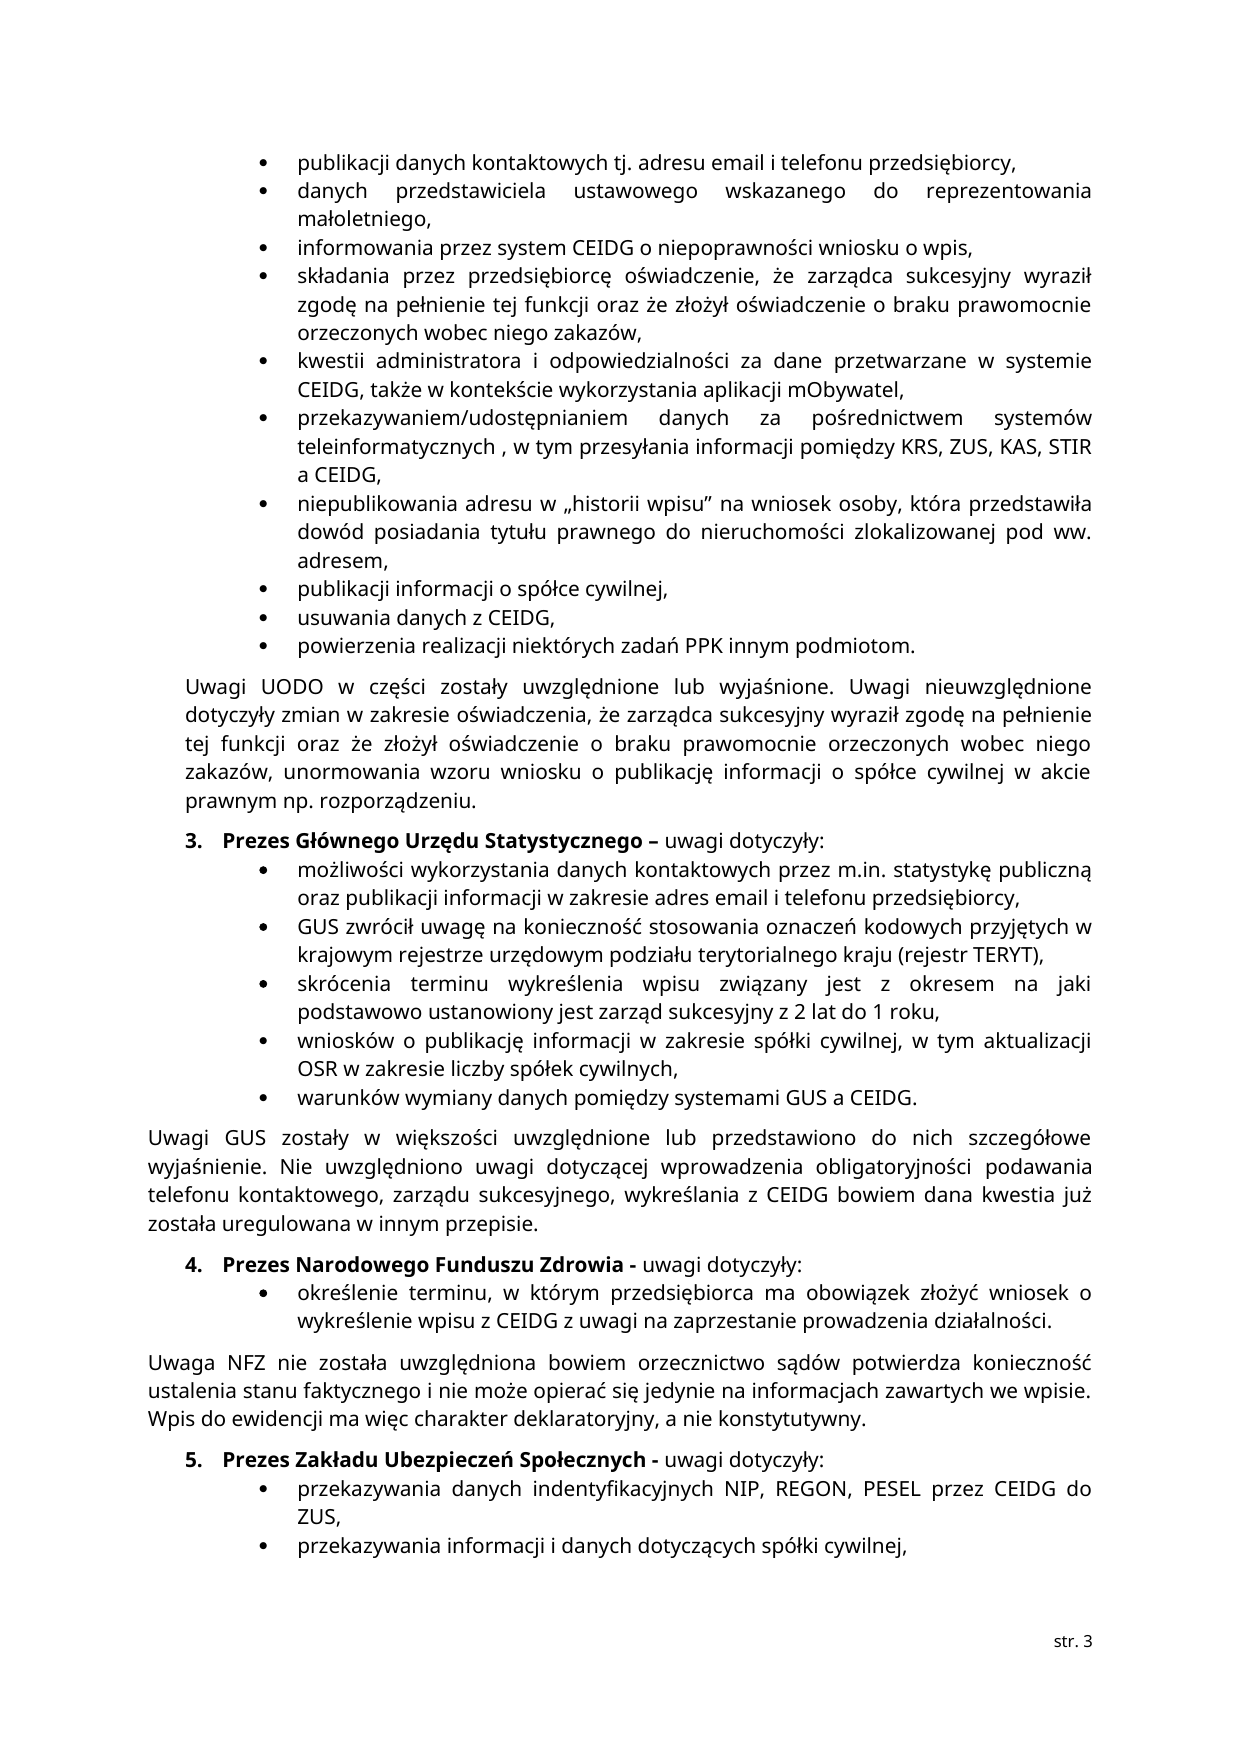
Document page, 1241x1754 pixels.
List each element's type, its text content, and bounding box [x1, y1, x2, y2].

list przekazywaniem/udostępnianiem danych za pośrednictwem systemów teleinformatycznych , w tym przesyłania informacji pomiędzy KRS, ZUS, KAS, STIR a CEIDG, [259, 403, 1093, 489]
list publikacji danych kontaktowych tj. adresu email i telefonu przedsiębiorcy, [259, 148, 1093, 176]
list GUS zwrócił uwagę na konieczność stosowania oznaczeń kodowych przyjętych w krajowym rejestrze urzędowym podziału terytorialnego kraju (rejestr TERYT), [259, 912, 1093, 969]
list możliwości wykorzystania danych kontaktowych przez m.in. statystykę publiczną oraz publikacji informacji w zakresie adres email i telefonu przedsiębiorcy, [259, 855, 1093, 912]
list Prezes Głównego Urzędu Statystycznego – uwagi dotyczyły: [185, 827, 1093, 855]
list składania przez przedsiębiorcę oświadczenie, że zarządca sukcesyjny wyraził zgodę na pełnienie tej funkcji oraz że złożył oświadczenie o braku prawomocnie orzeczonych wobec niego zakazów, [259, 261, 1093, 347]
list warunków wymiany danych pomiędzy systemami GUS a CEIDG. [259, 1083, 1093, 1111]
list danych przedstawiciela ustawowego wskazanego do reprezentowania małoletniego, [259, 176, 1093, 233]
list Prezes Zakładu Ubezpieczeń Społecznych - uwagi dotyczyły: [185, 1445, 1093, 1474]
text Uwaga NFZ nie została uwzględniona bowiem orzecznictwo sądów potwierdza konieczność ustalenia stanu faktycznego i nie może opierać się jedynie na informacjach zawartych we wpisie. Wpis do ewidencji ma więc charakter deklaratoryjny, a nie konstytutywny. [148, 1348, 1093, 1433]
list wniosków o publikację informacji w zakresie spółki cywilnej, w tym aktualizacji OSR w zakresie liczby spółek cywilnych, [259, 1026, 1093, 1083]
list kwestii administratora i odpowiedzialności za dane przetwarzane w systemie CEIDG, także w kontekście wykorzystania aplikacji mObywatel, [259, 347, 1093, 403]
list przekazywania informacji i danych dotyczących spółki cywilnej, [259, 1531, 1093, 1559]
list powierzenia realizacji niektórych zadań PPK innym podmiotom. [259, 631, 1093, 659]
list niepublikowania adresu w „historii wpisu” na wniosek osoby, która przedstawiła dowód posiadania tytułu prawnego do nieruchomości zlokalizowanej pod ww. adresem, [259, 489, 1093, 574]
list Prezes Narodowego Funduszu Zdrowia - uwagi dotyczyły: [185, 1250, 1093, 1278]
list publikacji informacji o spółce cywilnej, [259, 574, 1093, 603]
list usuwania danych z CEIDG, [259, 603, 1093, 631]
list przekazywania danych indentyfikacyjnych NIP, REGON, PESEL przez CEIDG do ZUS, [259, 1474, 1093, 1531]
text Uwagi GUS zostały w większości uwzględnione lub przedstawiono do nich szczegółowe wyjaśnienie. Nie uwzględniono uwagi dotyczącej wprowadzenia obligatoryjności podawania telefonu kontaktowego, zarządu sukcesyjnego, wykreślania z CEIDG bowiem dana kwestia już została uregulowana w innym przepisie. [148, 1123, 1093, 1237]
list informowania przez system CEIDG o niepoprawności wniosku o wpis, [259, 233, 1093, 261]
text Uwagi UODO w części zostały uwzględnione lub wyjaśnione. Uwagi nieuwzględnione dotyczyły zmian w zakresie oświadczenia, że zarządca sukcesyjny wyraził zgodę na pełnienie tej funkcji oraz że złożył oświadczenie o braku prawomocnie orzeczonych wobec niego zakazów, unormowania wzoru wniosku o publikację informacji o spółce cywilnej w akcie prawnym np. rozporządzeniu. [185, 672, 1093, 814]
list skrócenia terminu wykreślenia wpisu związany jest z okresem na jaki podstawowo ustanowiony jest zarząd sukcesyjny z 2 lat do 1 roku, [259, 969, 1093, 1026]
list określenie terminu, w którym przedsiębiorca ma obowiązek złożyć wniosek o wykreślenie wpisu z CEIDG z uwagi na zaprzestanie prowadzenia działalności. [259, 1278, 1093, 1335]
